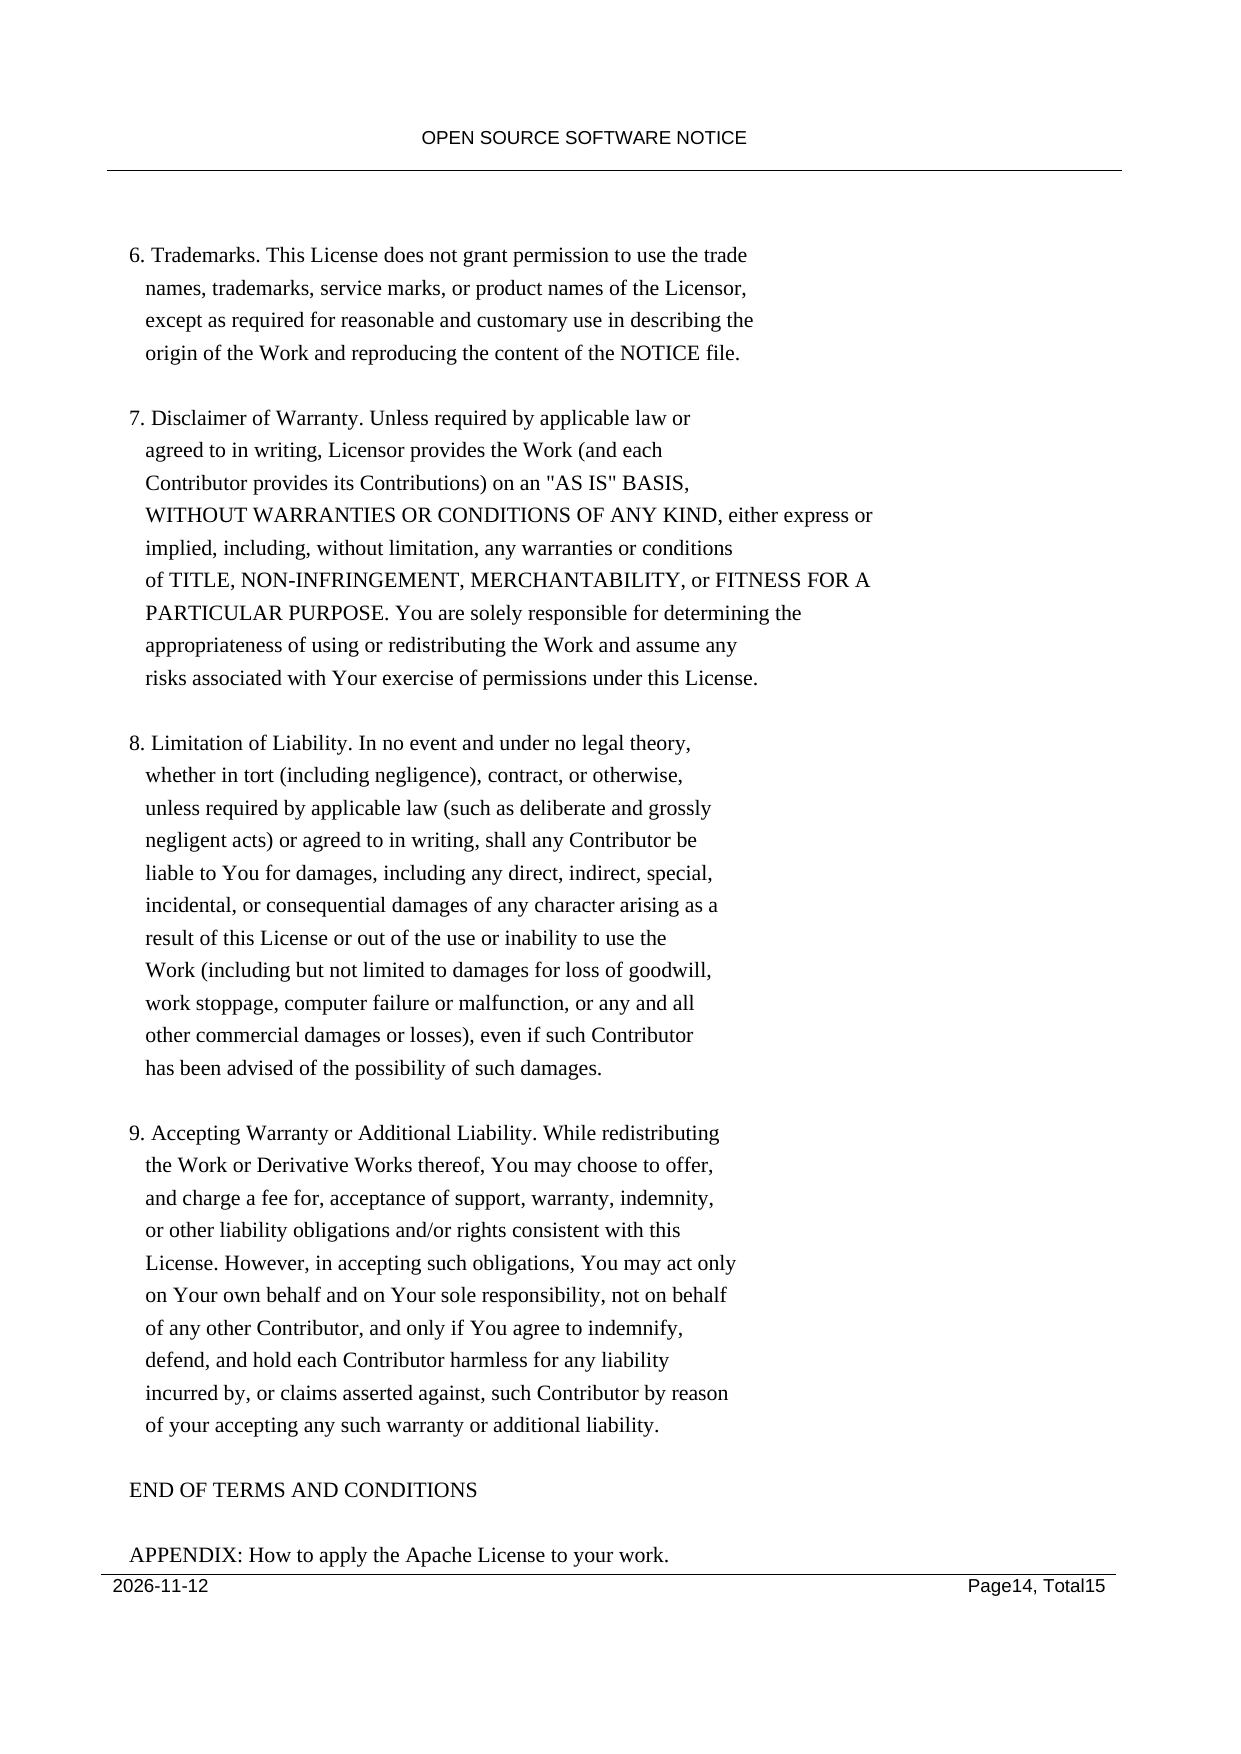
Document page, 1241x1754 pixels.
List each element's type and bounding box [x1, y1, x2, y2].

text [112, 206, 1128, 1571]
